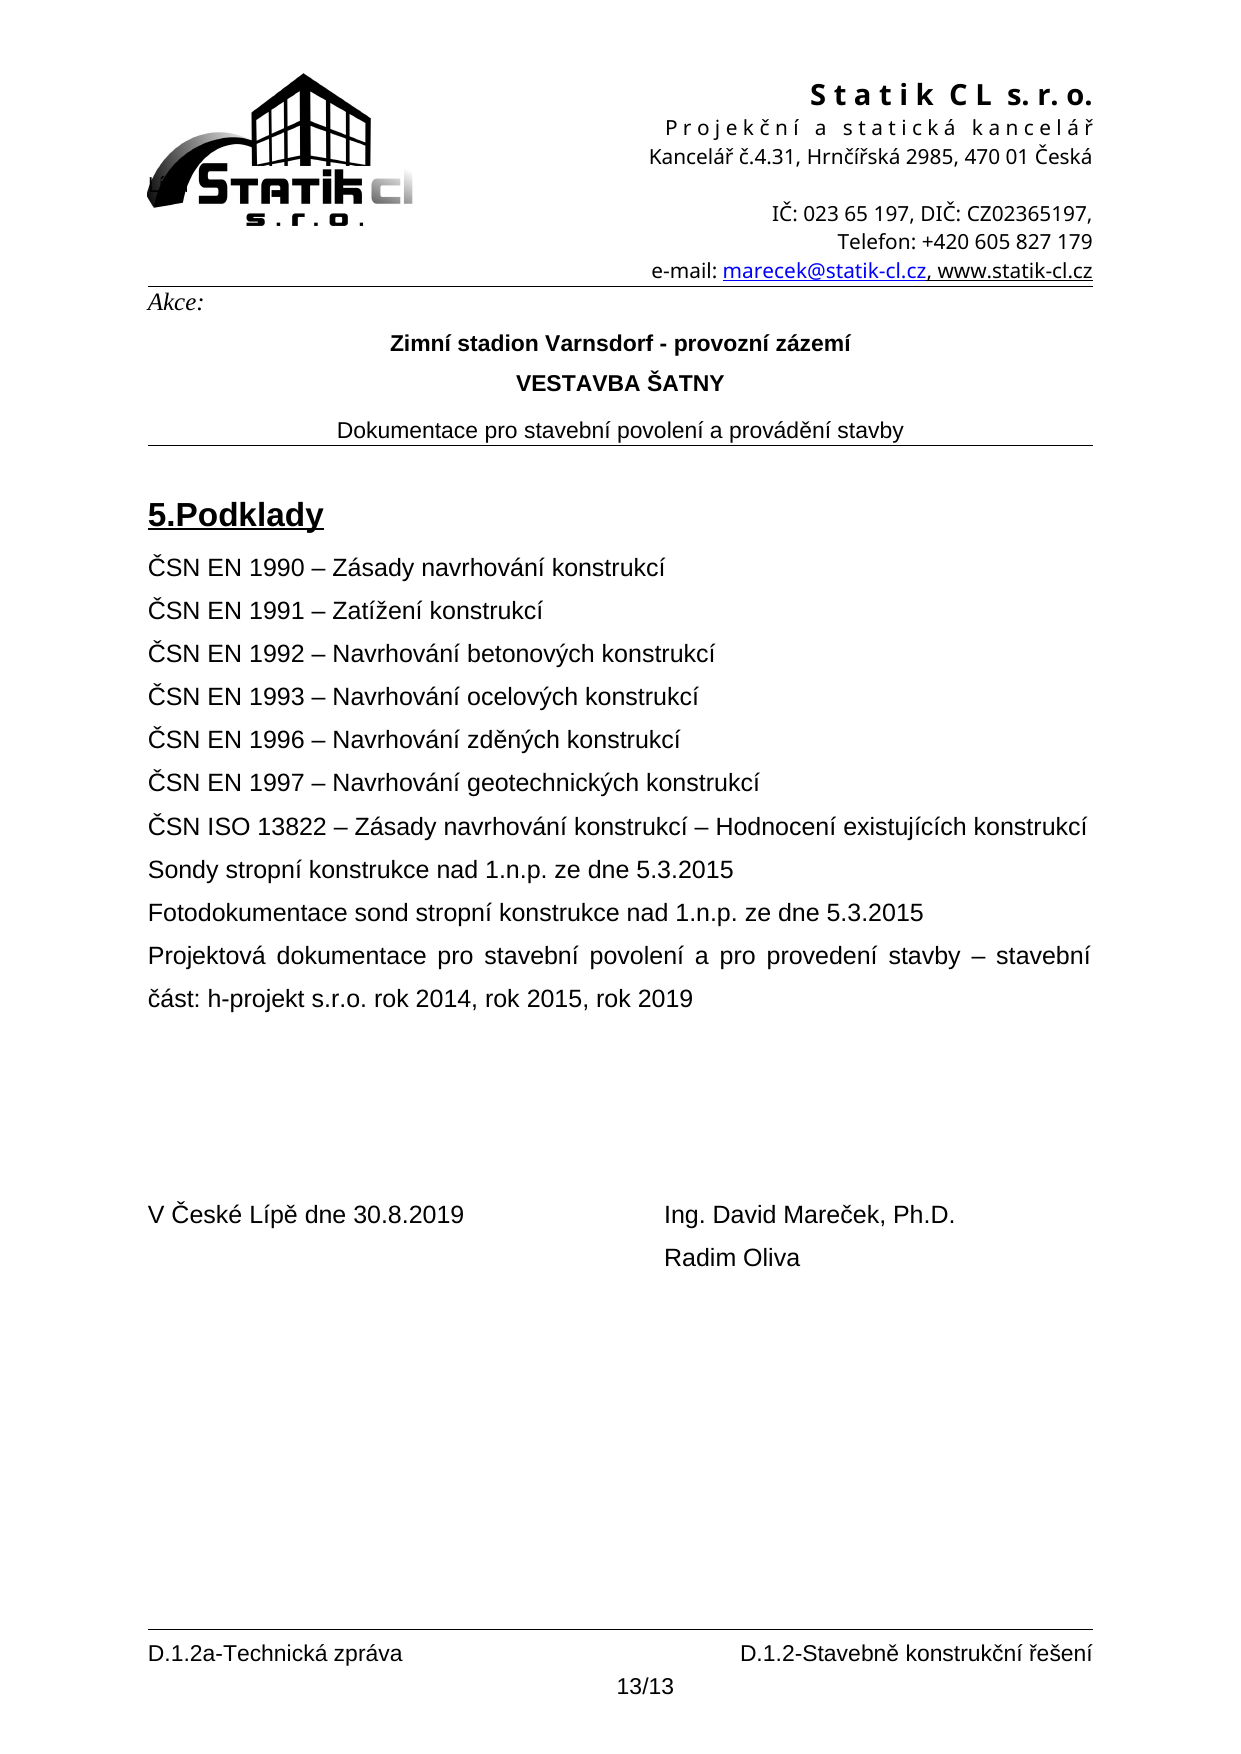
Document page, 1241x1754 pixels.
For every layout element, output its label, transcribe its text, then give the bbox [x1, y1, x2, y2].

text Radim Oliva [148, 1243, 1093, 1271]
text V České Lípě dne 30.8.2019 Ing. David Mareček, Ph.D. [148, 1199, 1093, 1228]
text ČSN EN 1992 – Navrhování betonových konstrukcí [148, 639, 1093, 668]
subtitle 5.Podklady [148, 495, 1093, 533]
text Fotodokumentace sond stropní konstrukce nad 1.n.p. ze dne 5.3.2015 [148, 898, 1093, 926]
text ČSN EN 1991 – Zatížení konstrukcí [148, 596, 1093, 624]
picture [147, 73, 413, 226]
text ČSN EN 1993 – Navrhování ocelových konstrukcí [148, 682, 1093, 711]
text ČSN ISO 13822 – Zásady navrhování konstrukcí – Hodnocení existujících konstrukcí [148, 811, 1093, 840]
text ČSN EN 1990 – Zásady navrhování konstrukcí [148, 553, 1093, 581]
text ČSN EN 1996 – Navrhování zděných konstrukcí [148, 725, 1093, 754]
text ČSN EN 1997 – Navrhování geotechnických konstrukcí [148, 768, 1093, 797]
text Sondy stropní konstrukce nad 1.n.p. ze dne 5.3.2015 [148, 854, 1093, 883]
text Projektová dokumentace pro stavební povolení a pro provedení stavby – stavební část: h-projekt s.r.o. rok 2014, rok 2015, rok 2019 [148, 941, 1093, 1013]
